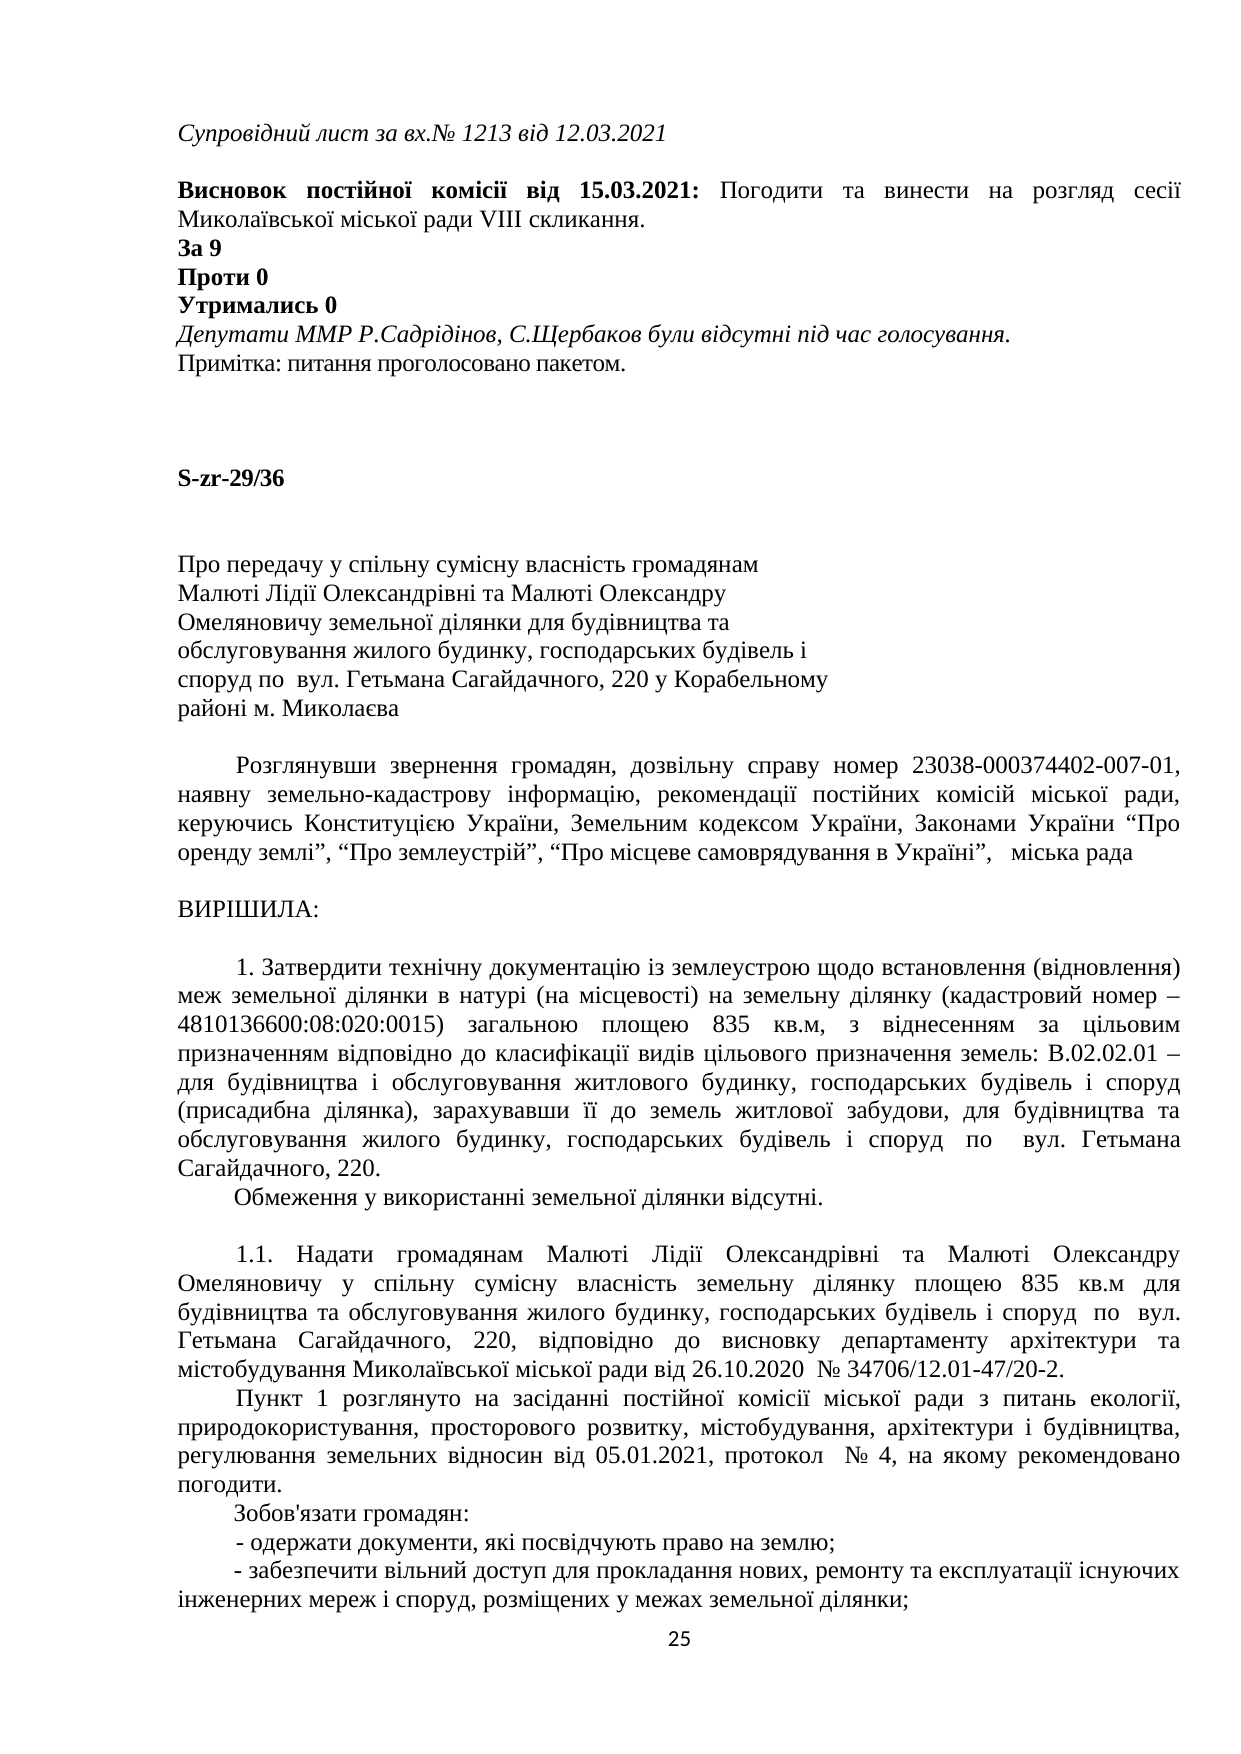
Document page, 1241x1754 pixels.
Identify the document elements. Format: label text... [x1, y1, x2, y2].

text ВИРІШИЛА: [177, 894, 1181, 923]
text Пункт 1 розглянуто на засіданні постійної комісії міської ради з питань екології, природокористування, просторового розвитку, містобудування, архітектури і будівництва, регулювання земельних відносин від 05.01.2021, протокол № 4, на якому рекомендовано погодити. [177, 1383, 1181, 1498]
list 1. Затвердити технічну документацію із землеустрою щодо встановлення (відновлення) меж земельної ділянки в натурі (на місцевості) на земельну ділянку (кадастровий номер – 4810136600:08:020:0015) загальною площею 835 кв.м, з віднесенням за цільовим призначенням відповідно до класифікації видів цільового призначення земель: В.02.02.01 – для будівництва і обслуговування житлового будинку, господарських будівель і споруд (присадибна ділянка), зарахувавши її до земель житлової забудови, для будівництва та обслуговування жилого будинку, господарських будівель і споруд по вул. Гетьмана Сагайдачного, 220. [177, 952, 1181, 1182]
text Примітка: питання проголосовано пакетом. [177, 348, 1181, 377]
text Утримались 0 [177, 291, 769, 319]
list Обмеження у використанні земельної ділянки відсутні. [177, 1182, 1181, 1211]
list 1.1. Надати громадянам Малюті Лідії Олександрівні та Малюті Олександру Омеляновичу у спільну сумісну власність земельну ділянку площею 835 кв.м для будівництва та обслуговування жилого будинку, господарських будівель і споруд по вул. Гетьмана Сагайдачного, 220, відповідно до висновку департаменту архітектури та містобудування Миколаївської міської ради від 26.10.2020 № 34706/12.01-47/20-2. [177, 1239, 1181, 1383]
text За 9 [177, 233, 769, 262]
text Проти 0 [177, 262, 769, 291]
text Про передачу у спільну сумісну власність громадянам Малюті Лідії Олександрівні та Малюті Олександру Омеляновичу земельної ділянки для будівництва та обслуговування жилого будинку, господарських будівель і споруд по вул. Гетьмана Сагайдачного, 220 у Корабельному районі м. Миколаєва [177, 549, 830, 722]
text - забезпечити вільний доступ для прокладання нових, ремонту та експлуатації існуючих інженерних мереж і споруд, розміщених у межах земельної ділянки; [177, 1556, 1181, 1613]
text S-zr-29/36 [177, 463, 1181, 492]
text Зобов'язати громадян: [177, 1498, 1240, 1527]
text Супровідний лист за вх.№ 1213 від 12.03.2021 [177, 118, 1181, 147]
text Депутати ММР Р.Садрідінов, С.Щербаков були відсутні під час голосування. [177, 319, 1181, 348]
text - одержати документи, які посвідчують право на землю; [177, 1527, 1181, 1556]
text Розглянувши звернення громадян, дозвільну справу номер 23038-000374402-007-01, наявну земельно-кадастрову інформацію, рекомендації постійних комісій міської ради, керуючись Конституцією України, Земельним кодексом України, Законами України “Про оренду землі”, “Про землеустрій”, “Про місцеве самоврядування в Україні”, міська рада [177, 751, 1181, 866]
text Висновок постійної комісії від 15.03.2021: Погодити та винести на розгляд сесії Миколаївської міської ради VIII скликання. [177, 176, 1181, 233]
